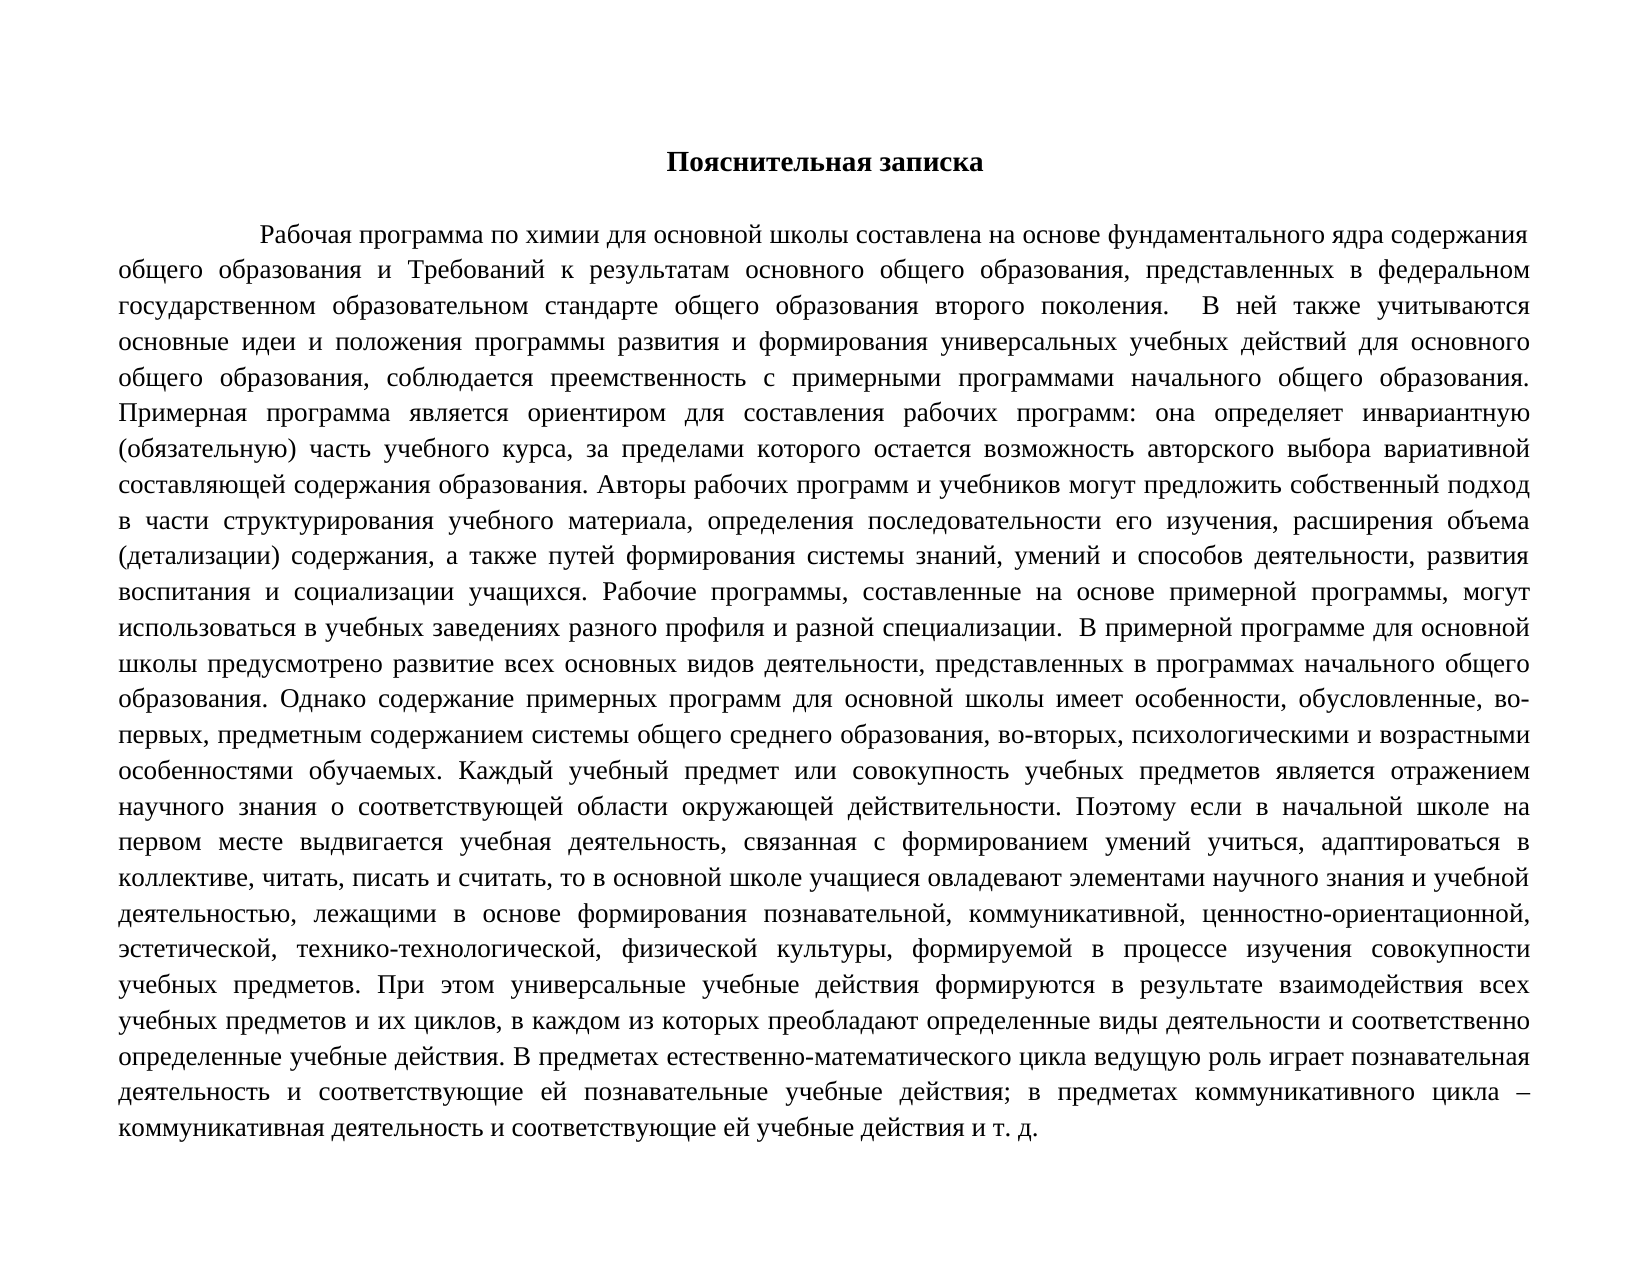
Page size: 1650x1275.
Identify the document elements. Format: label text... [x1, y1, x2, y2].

subtitle Рабочая программа по химии для основной школы составлена на основе фундаментального ядра содержания общего образования и Требований к результатам основного общего образования, представленных в федеральном государственном образовательном стандарте общего образования второго поколения. В ней также учитываются основные идеи и положения программы развития и формирования универсальных учебных действий для основного общего образования, соблюдается преемственность с примерными программами начального общего образования. Примерная программа является ориентиром для составления рабочих программ: она определяет инвариантную (обязательную) часть учебного курса, за пределами которого остается возможность авторского выбора вариативной составляющей содержания образования. Авторы рабочих программ и учебников могут предложить собственный подход в части структурирования учебного материала, определения последовательности его изучения, расширения объема (детализации) содержания, а также путей формирования системы знаний, умений и способов деятельности, развития воспитания и социализации учащихся. Рабочие программы, составленные на основе примерной программы, могут использоваться в учебных заведениях разного профиля и разной специализации. В примерной программе для основной школы предусмотрено развитие всех основных видов деятельности, представленных в программах начального общего образования. Однако содержание примерных программ для основной школы имеет особенности, обусловленные, во-первых, предметным содержанием системы общего среднего образования, во-вторых, психологическими и возрастными особенностями обучаемых. Каждый учебный предмет или совокупность учебных предметов является отражением научного знания о соответствующей области окружающей действительности. Поэтому если в начальной школе на первом месте выдвигается учебная деятельность, связанная с формированием умений учиться, адаптироваться в коллективе, читать, писать и считать, то в основной школе учащиеся овладевают элементами научного знания и учебной деятельностью, лежащими в основе формирования познавательной, коммуникативной, ценностно-ориентационной, эстетической, технико-технологической, физической культуры, формируемой в процессе изучения совокупности учебных предметов. При этом универсальные учебные действия формируются в результате взаимодействия всех учебных предметов и их циклов, в каждом из которых преобладают определенные виды деятельности и соответственно определенные учебные действия. В предметах естественно-математического цикла ведущую роль играет познавательная деятельность и соответствующие ей познавательные учебные действия; в предметах коммуникативного цикла – коммуникативная деятельность и соответствующие ей учебные действия и т. д. [118, 218, 1532, 1142]
subtitle Пояснительная записка [118, 144, 1532, 177]
